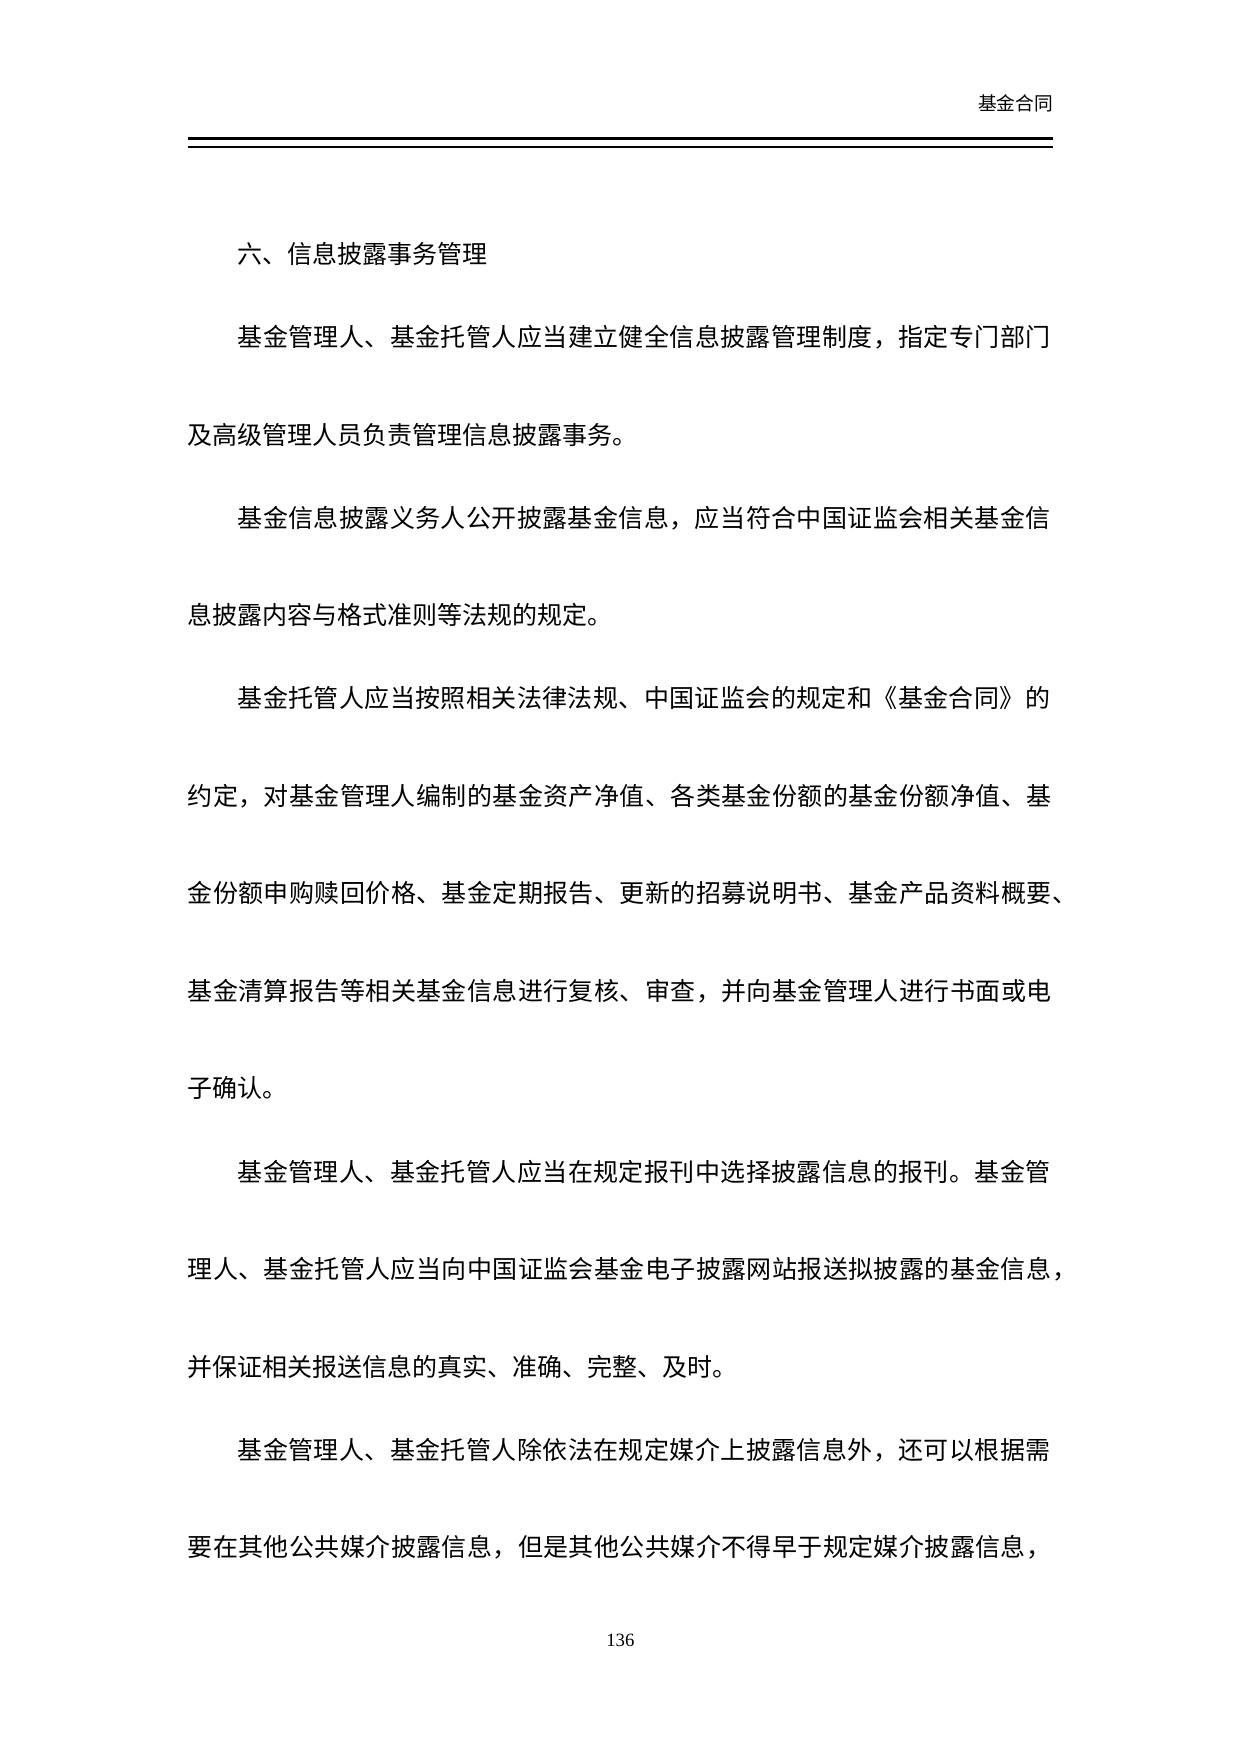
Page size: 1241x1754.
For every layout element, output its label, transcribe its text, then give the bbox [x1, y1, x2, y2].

text 基金管理人、基金托管人应当在规定报刊中选择披露信息的报刊。基金管理人、基金托管人应当向中国证监会基金电子披露网站报送拟披露的基金信息，并保证相关报送信息的真实、准确、完整、及时。 [187, 1138, 1053, 1398]
text 基金信息披露义务人公开披露基金信息，应当符合中国证监会相关基金信息披露内容与格式准则等法规的规定。 [187, 484, 1053, 646]
text 基金管理人、基金托管人应当建立健全信息披露管理制度，指定专门部门及高级管理人员负责管理信息披露事务。 [187, 303, 1053, 466]
text 六、信息披露事务管理 [187, 220, 1053, 285]
text 基金托管人应当按照相关法律法规、中国证监会的规定和《基金合同》的约定，对基金管理人编制的基金资产净值、各类基金份额的基金份额净值、基金份额申购赎回价格、基金定期报告、更新的招募说明书、基金产品资料概要、基金清算报告等相关基金信息进行复核、审查，并向基金管理人进行书面或电子确认。 [187, 664, 1053, 1119]
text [187, 1416, 1053, 1578]
